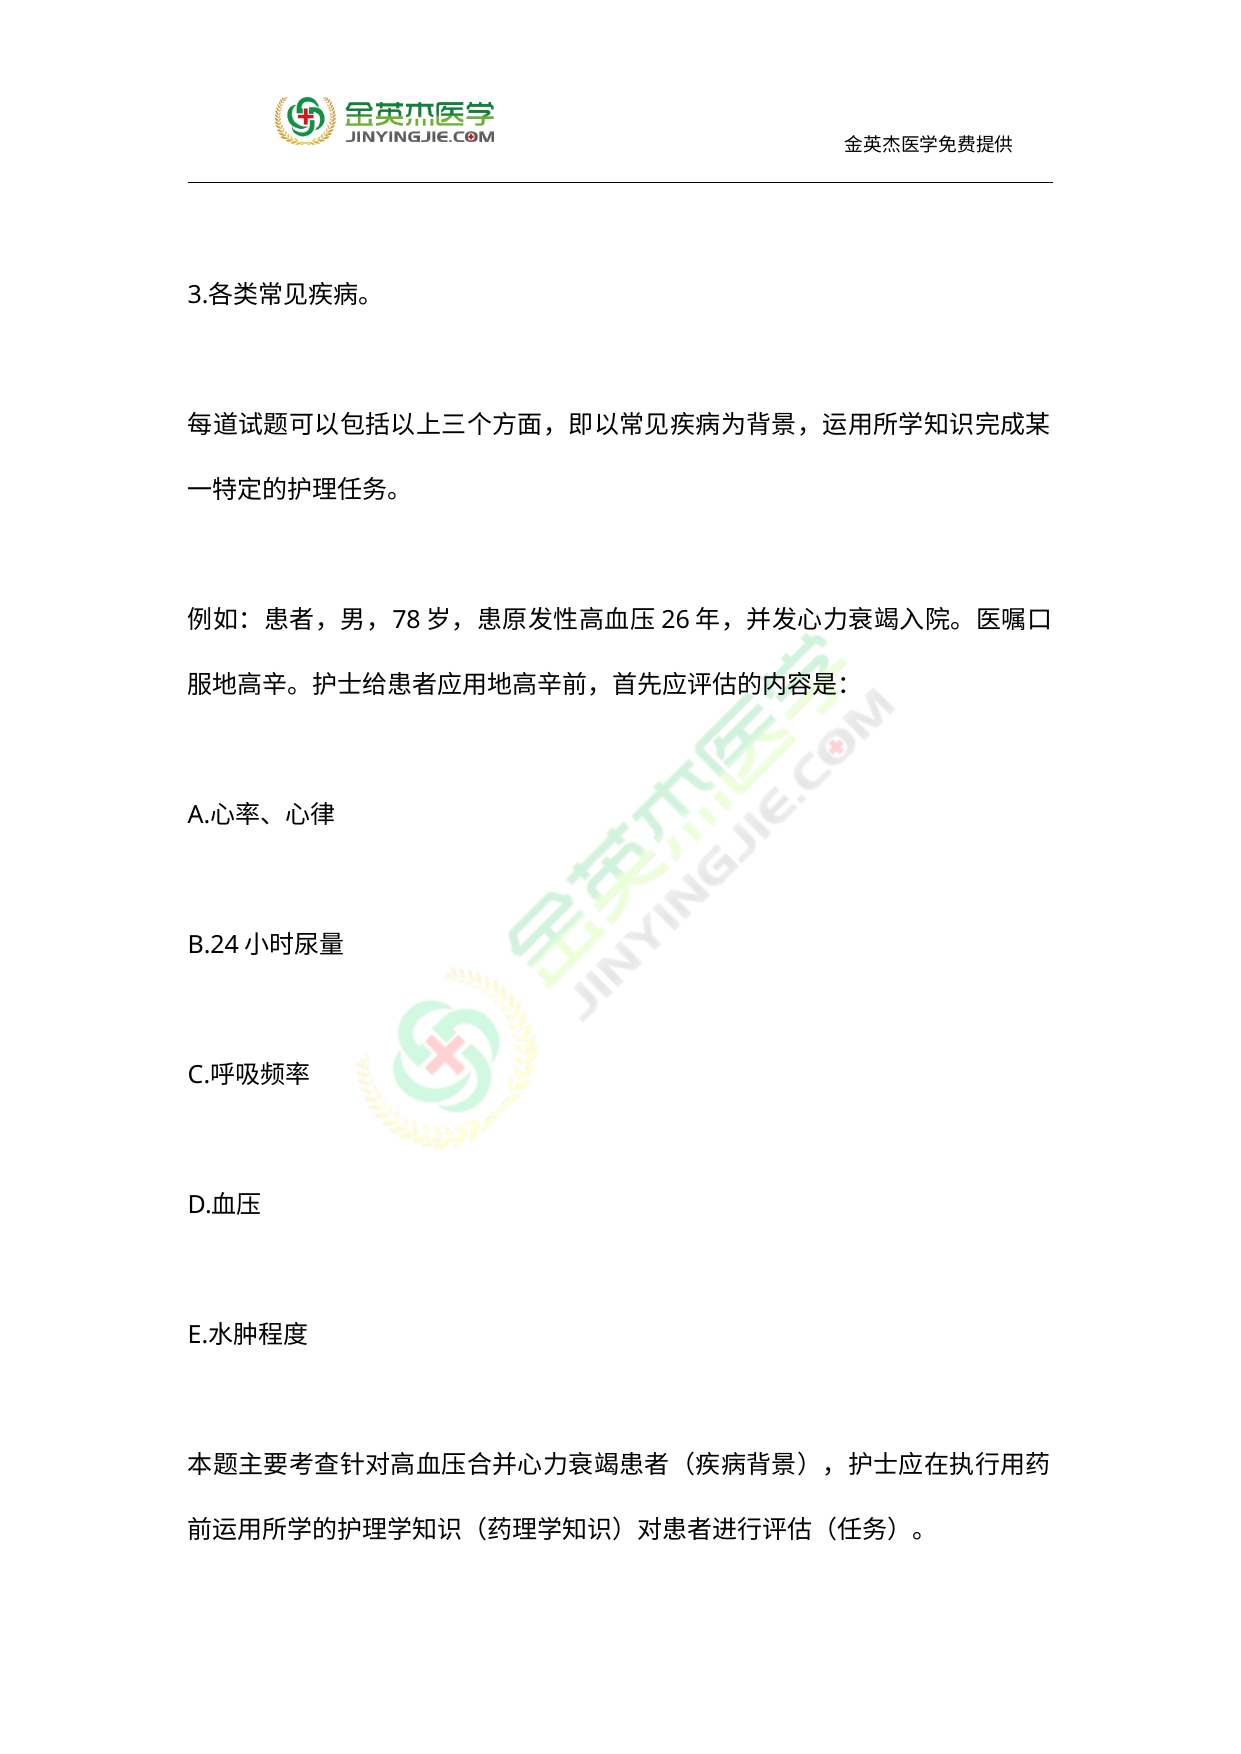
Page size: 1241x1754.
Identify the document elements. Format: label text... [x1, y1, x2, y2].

text E.水肿程度 [187, 1300, 1053, 1365]
text C.呼吸频率 [187, 1040, 1053, 1105]
text 每道试题可以包括以上三个方面，即以常见疾病为背景，运用所学知识完成某一特定的护理任务。 [187, 390, 1053, 520]
text B.24小时尿量 [187, 910, 1053, 975]
text D.血压 [187, 1170, 1053, 1235]
text 3.各类常见疾病。 [187, 260, 1053, 325]
text A.心率、心律 [187, 780, 1053, 845]
text 本题主要考查针对高血压合并心力衰竭患者（疾病背景），护士应在执行用药前运用所学的护理学知识（药理学知识）对患者进行评估（任务）。 [187, 1430, 1053, 1560]
picture [262, 88, 508, 152]
text 例如：患者，男，78岁，患原发性高血压26年，并发心力衰竭入院。医嘱口服地高辛。护士给患者应用地高辛前，首先应评估的内容是： [187, 585, 1053, 715]
